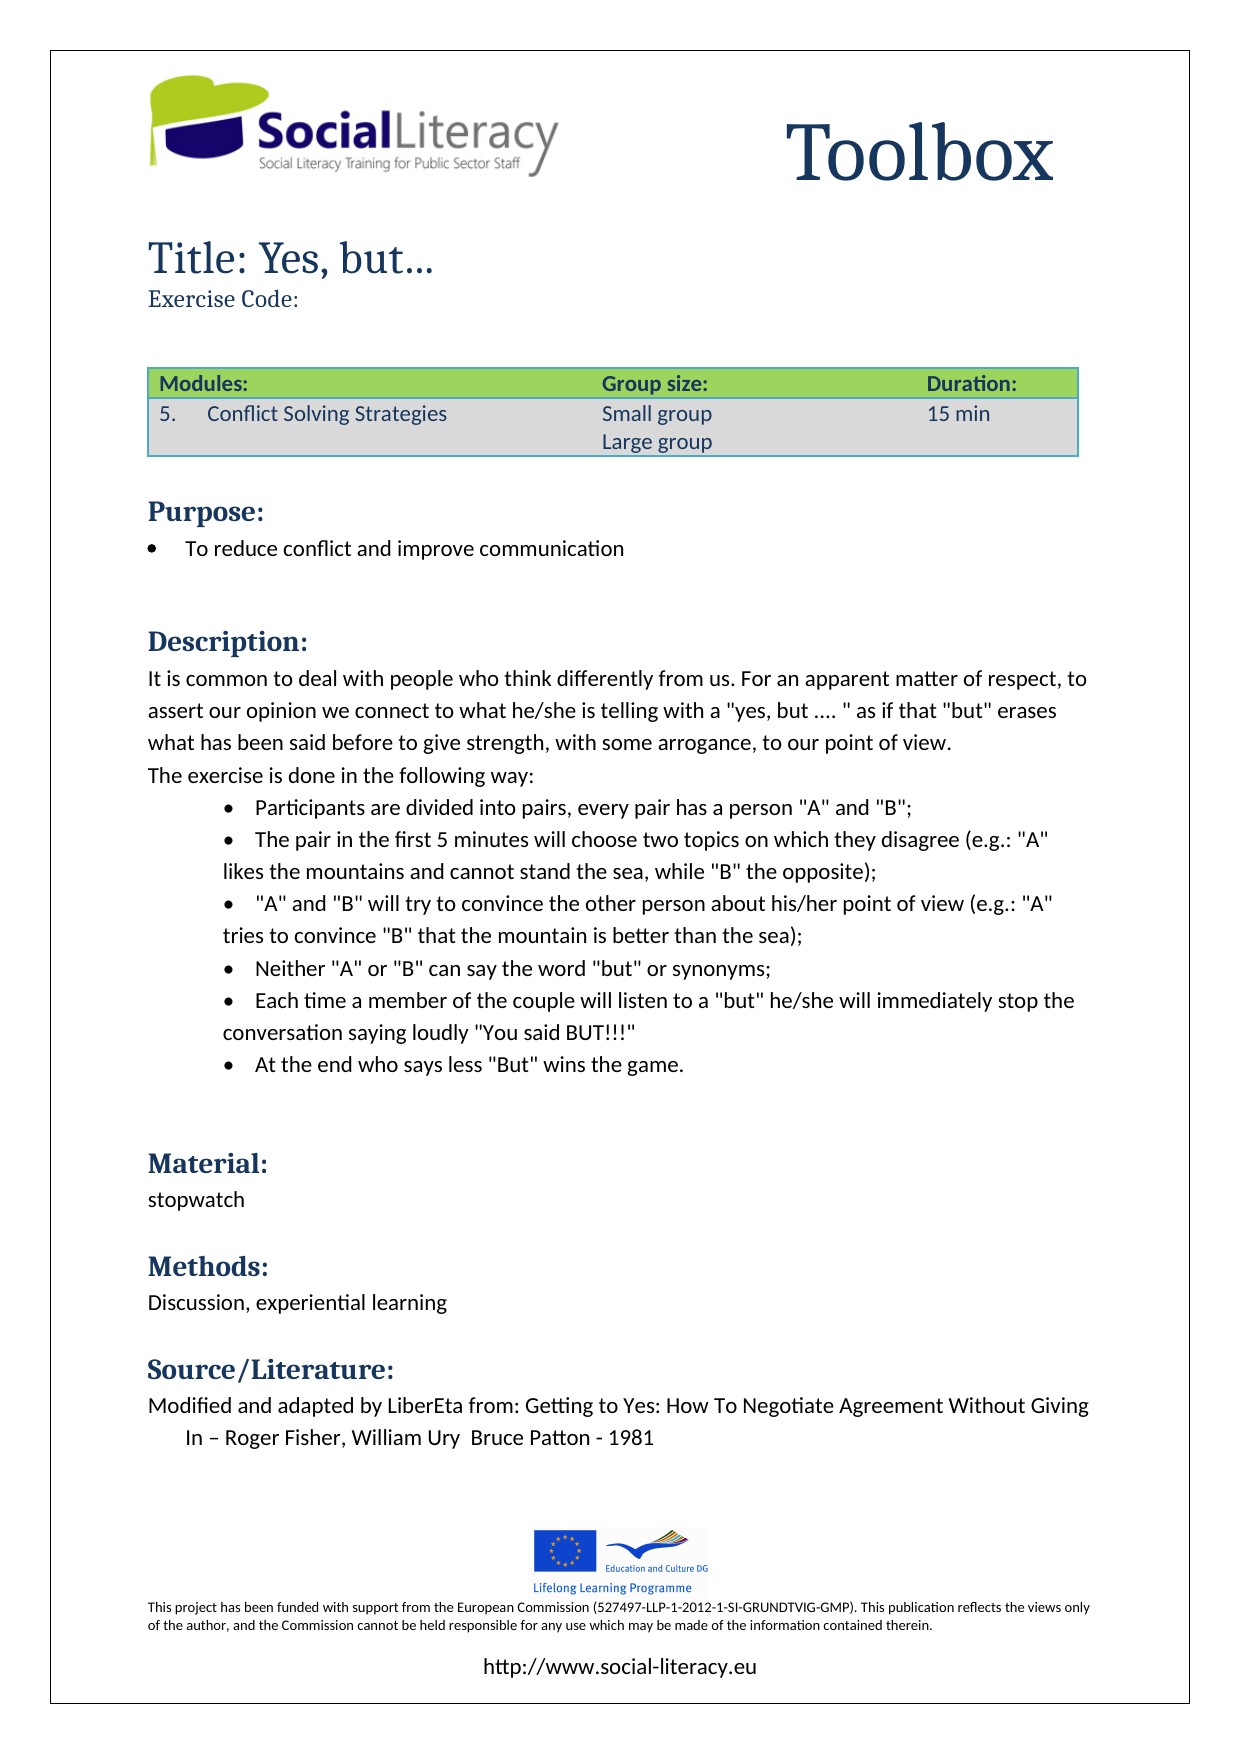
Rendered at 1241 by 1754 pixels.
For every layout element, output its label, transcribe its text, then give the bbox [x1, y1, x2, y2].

subtitle Methods: [148, 1250, 1093, 1283]
text Discussion, experiential learning [148, 1288, 1093, 1316]
subtitle stopwatch [148, 1186, 1093, 1213]
text It is common to deal with people who think differently from us. For an apparent matter of respect, to assert our opinion we connect to what he/she is telling with a "yes, but .... " as if that "but" erases what has been said before to give strength, with some arrogance, to our point of view. The exercise is done in the following way: [148, 664, 1093, 789]
picture [147, 73, 561, 181]
table_cell Small group Large group [591, 399, 915, 455]
subtitle Purpose: [148, 496, 1093, 529]
list • Participants are divided into pairs, every pair has a person "A" and "B"; • The pair in the first 5 minutes will choose two topics on which they disagree (e.g.: "A" likes the mountains and cannot stand the sea, while "B" the opposite); • "A" and "B" will try to convince the other person about his/her point of view (e.g.: "A" tries to convince "B" that the mountain is better than the sea); • Neither "A" or "B" can say the word "but" or synonyms; • Each time a member of the couple will listen to a "but" he/she will immediately stop the conversation saying loudly "You said BUT!!!" • At the end who says less "But" wins the game. [223, 793, 1093, 1078]
table_cell 15 min [915, 399, 1077, 455]
table_header Modules: [149, 369, 591, 397]
title Exercise Code: [148, 285, 1093, 314]
subtitle Source/Literature: [148, 1353, 1093, 1386]
table_cell 5. Conflict Solving Strategies [149, 399, 591, 455]
subtitle Description: [148, 626, 1093, 659]
picture [532, 1527, 709, 1599]
table_header Duration: [915, 369, 1077, 397]
list Modified and adapted by LiberEta from: Getting to Yes: How To Negotiate Agreement Without Giving In – Roger Fisher, William Ury Bruce Patton - 1981 [148, 1391, 1093, 1452]
table_header Group size: [591, 369, 915, 397]
title Title: Yes, but... [148, 232, 1093, 285]
subtitle Material: [148, 1147, 1093, 1181]
list To reduce conflict and improve communication [148, 534, 1093, 562]
